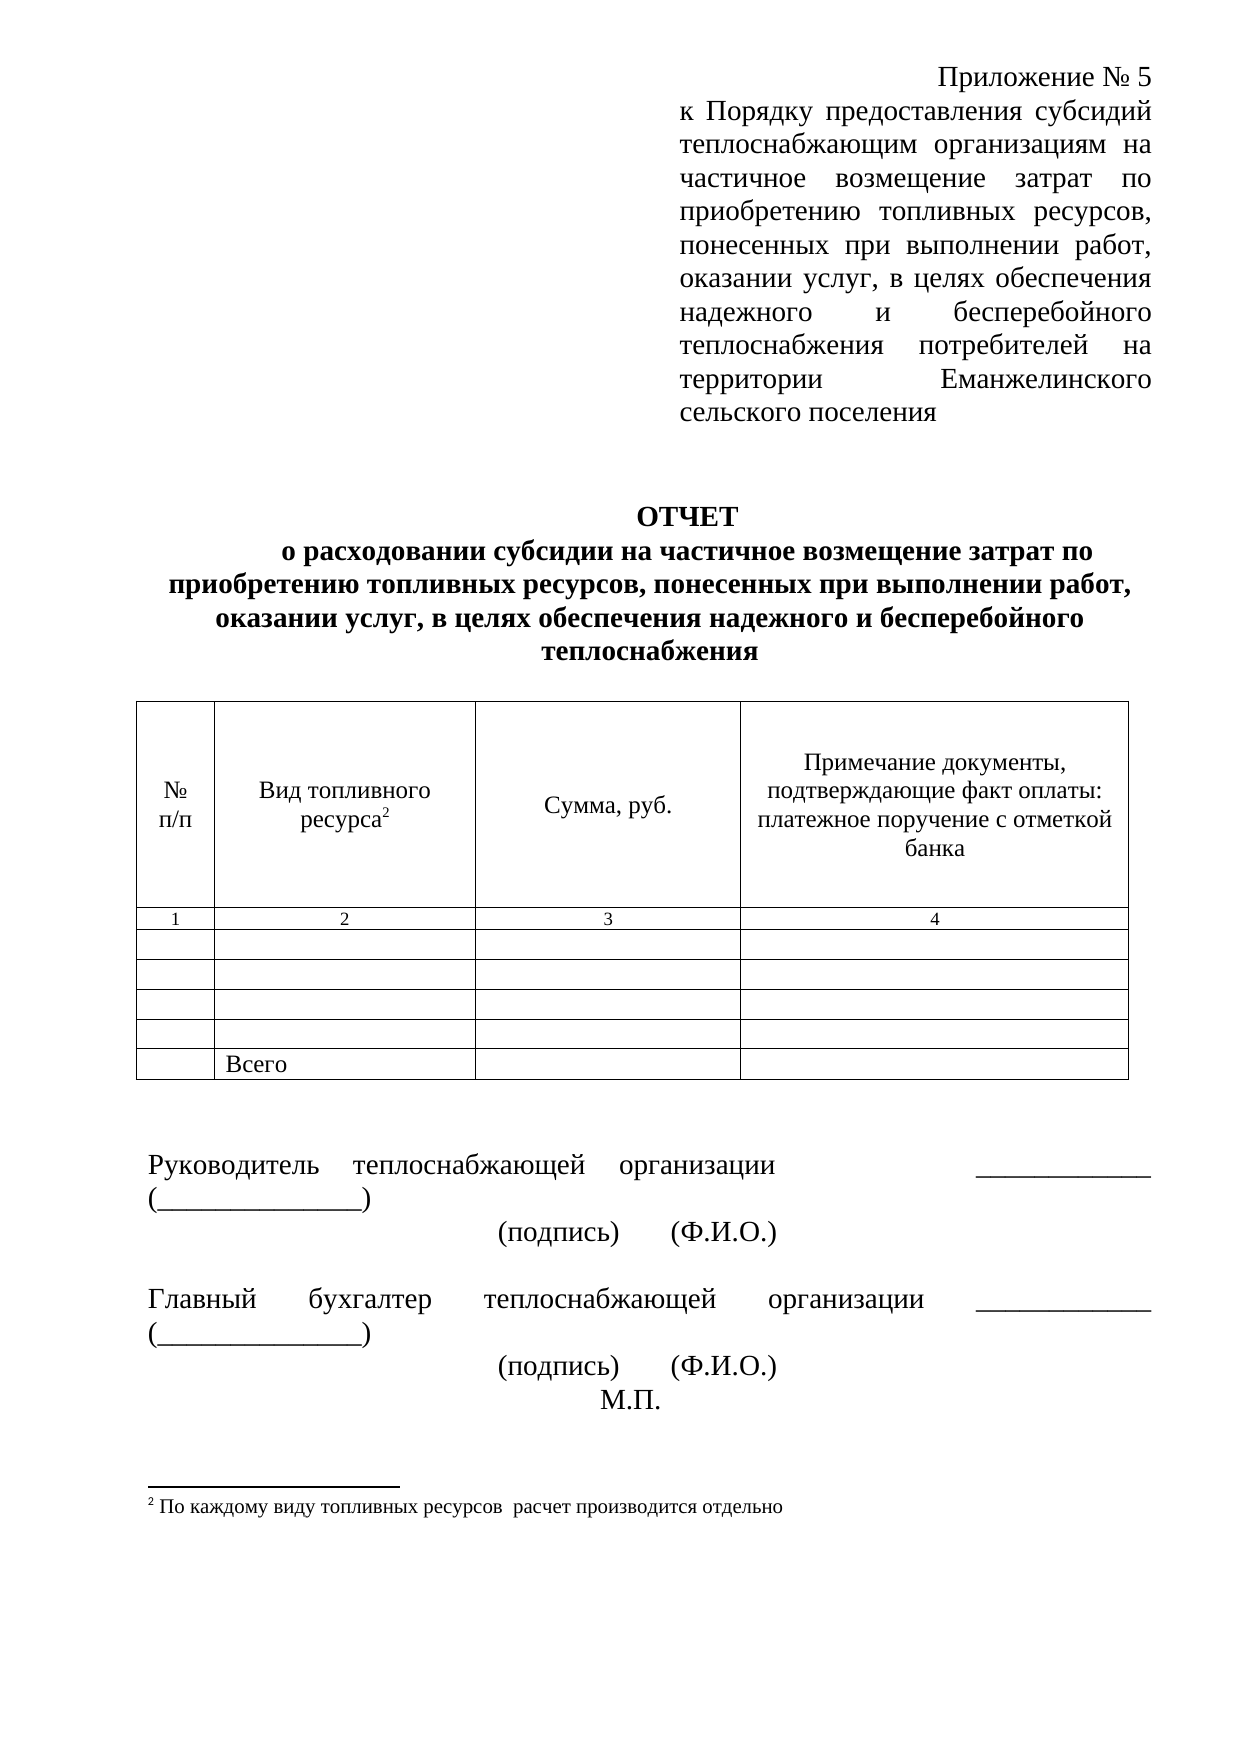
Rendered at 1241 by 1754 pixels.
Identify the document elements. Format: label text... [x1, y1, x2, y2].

table_cell [215, 990, 475, 1018]
table_cell [215, 930, 475, 959]
text ОТЧЕТ [148, 499, 1152, 533]
table_cell [137, 930, 214, 959]
table_cell [741, 990, 1128, 1018]
table_cell [476, 960, 740, 989]
table_cell [215, 960, 475, 989]
text (подпись) (Ф.И.О.) [148, 1348, 1152, 1382]
table_header Вид топливного ресурса [215, 702, 475, 907]
table_cell [476, 930, 740, 959]
text (подпись) (Ф.И.О.) [148, 1214, 1152, 1248]
text Приложение № 5 [620, 59, 1152, 93]
table_cell 3 [476, 908, 740, 929]
table_cell 2 [215, 908, 475, 929]
table_cell 4 [741, 908, 1128, 929]
table_cell [215, 1020, 475, 1048]
table_cell 1 [137, 908, 214, 929]
text к Порядку предоставления субсидий теплоснабжающим организациям на частичное возмещение затрат по приобретению топливных ресурсов, понесенных при выполнении работ, оказании услуг, в целях обеспечения надежного и бесперебойного теплоснабжения потребителей на территории Еманжелинского сельского поселения [679, 93, 1152, 428]
table_cell [741, 930, 1128, 959]
table_cell [476, 990, 740, 1018]
table_cell Всего [215, 1049, 475, 1079]
text Главный бухгалтер теплоснабжающей организации ____________ (______________) [148, 1281, 1152, 1348]
table_cell [137, 990, 214, 1018]
table_header № п/п [137, 702, 214, 907]
table_header Примечание документы, подтверждающие факт оплаты: платежное поручение с отметкой банка [741, 702, 1128, 907]
table_cell [137, 960, 214, 989]
table_header Сумма, руб. [476, 702, 740, 907]
text М.П. [148, 1382, 1152, 1415]
text Руководитель теплоснабжающей организации ____________ (______________) [148, 1147, 1152, 1214]
table_cell [137, 1049, 214, 1079]
table_cell [476, 1020, 740, 1048]
table_cell [741, 1049, 1128, 1079]
text о расходовании субсидии на частичное возмещение затрат по приобретению топливных ресурсов, понесенных при выполнении работ, оказании услуг, в целях обеспечения надежного и бесперебойного теплоснабжения [148, 533, 1152, 667]
table_cell [137, 1020, 214, 1048]
table_cell [741, 1020, 1128, 1048]
table_cell [476, 1049, 740, 1079]
table_cell [741, 960, 1128, 989]
